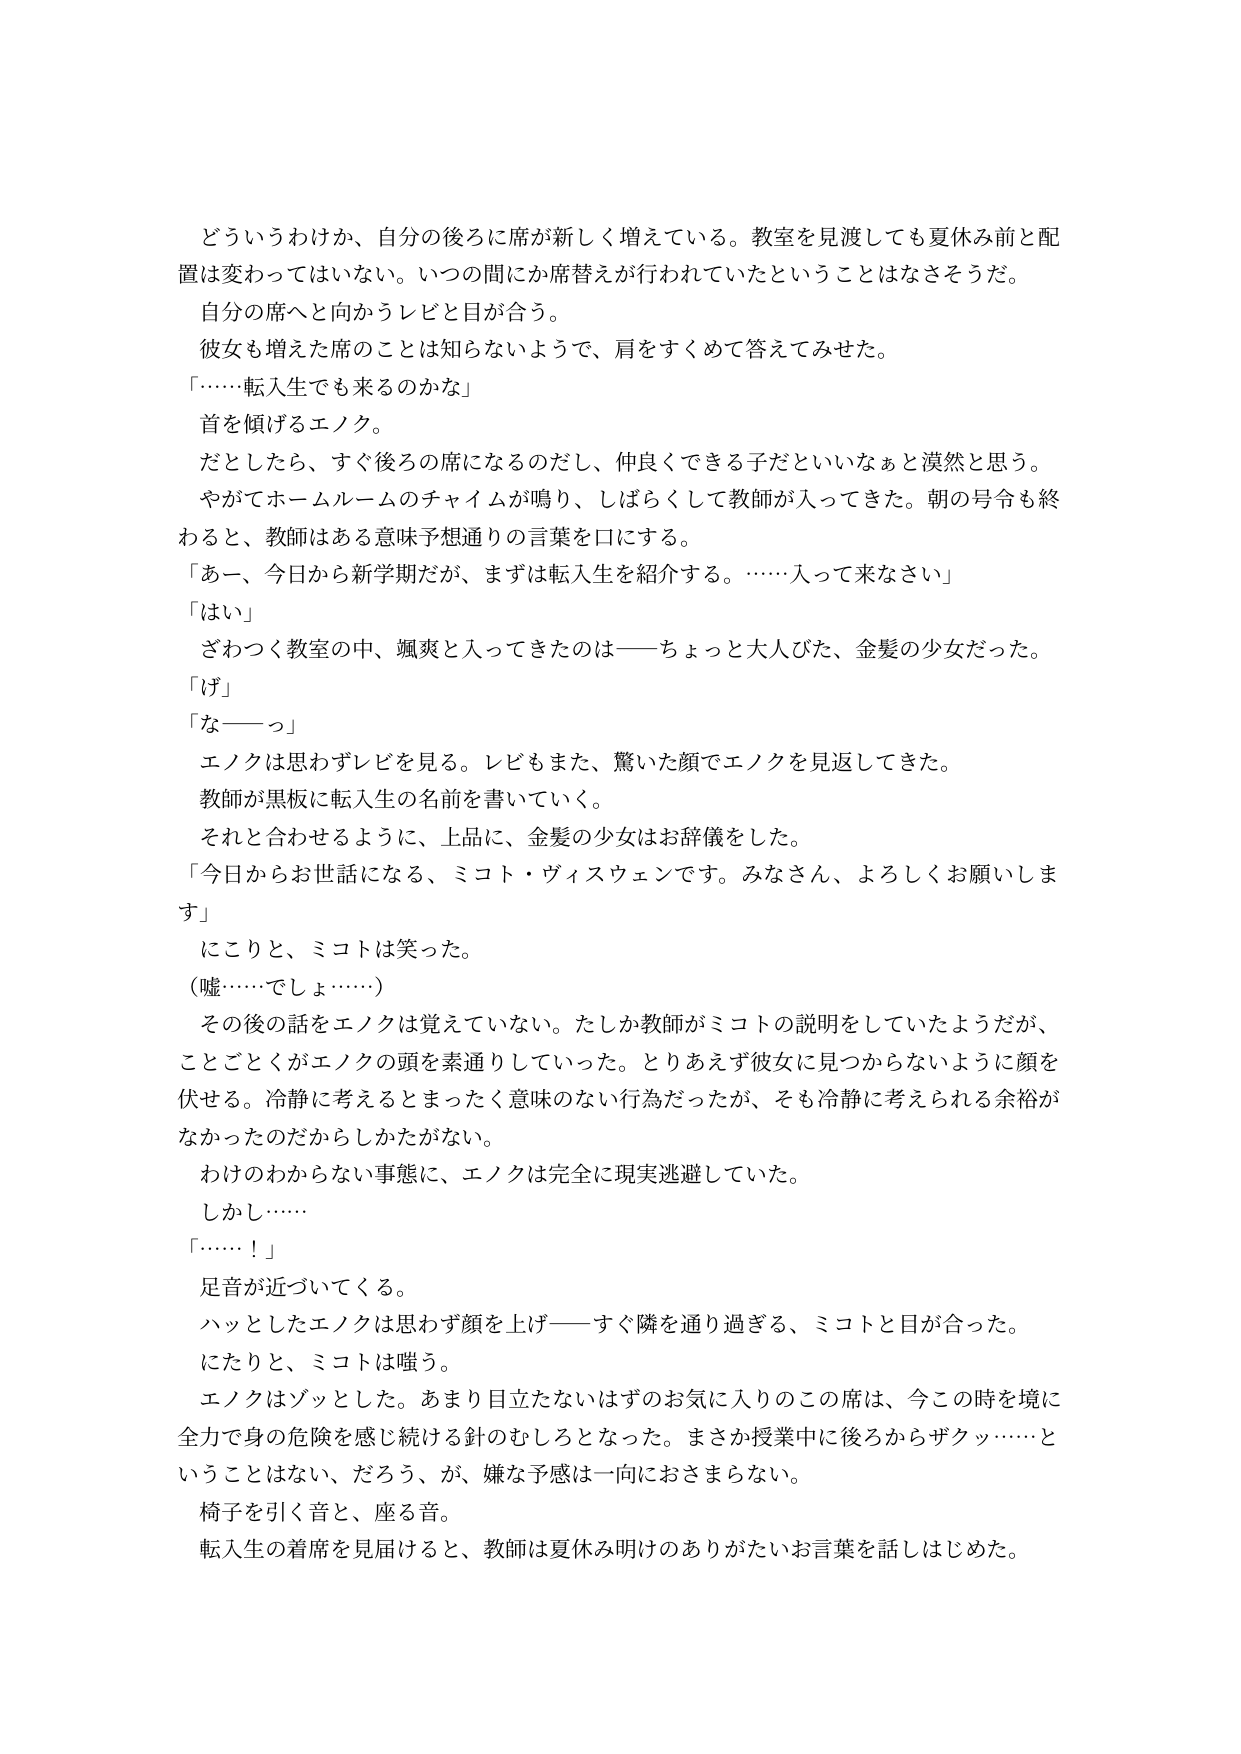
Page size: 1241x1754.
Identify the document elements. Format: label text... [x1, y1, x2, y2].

text 「……転入生でも来るのかな」 [177, 367, 1063, 404]
text （嘘……でしょ……） [177, 967, 1063, 1004]
text ハッとしたエノクは思わず顔を上げ――すぐ隣を通り過ぎる、ミコトと目が合った。 [177, 1304, 1063, 1342]
text エノクはゾッとした。あまり目立たないはずのお気に入りのこの席は、今この時を境に全力で身の危険を感じ続ける針のむしろとなった。まさか授業中に後ろからザクッ……ということはない、だろう、が、嫌な予感は一向におさまらない。 [177, 1379, 1063, 1492]
text 椅子を引く音と、座る音。 [177, 1492, 1063, 1529]
text エノクは思わずレビを見る。レビもまた、驚いた顔でエノクを見返してきた。 [177, 742, 1063, 779]
text やがてホームルームのチャイムが鳴り、しばらくして教師が入ってきた。朝の号令も終わると、教師はある意味予想通りの言葉を口にする。 [177, 479, 1063, 554]
text ざわつく教室の中、颯爽と入ってきたのは――ちょっと大人びた、金髪の少女だった。 [177, 629, 1063, 667]
text 転入生の着席を見届けると、教師は夏休み明けのありがたいお言葉を話しはじめた。 [177, 1529, 1063, 1567]
text 「……！」 [177, 1229, 1063, 1267]
text にたりと、ミコトは嗤う。 [177, 1342, 1063, 1379]
text 「はい」 [177, 592, 1063, 629]
text それと合わせるように、上品に、金髪の少女はお辞儀をした。 [177, 817, 1063, 854]
text 自分の席へと向かうレビと目が合う。 [177, 292, 1063, 329]
text 教師が黒板に転入生の名前を書いていく。 [177, 779, 1063, 817]
text 「な――っ」 [177, 704, 1063, 742]
text その後の話をエノクは覚えていない。たしか教師がミコトの説明をしていたようだが、ことごとくがエノクの頭を素通りしていった。とりあえず彼女に見つからないように顔を伏せる。冷静に考えるとまったく意味のない行為だったが、そも冷静に考えられる余裕がなかったのだからしかたがない。 [177, 1004, 1063, 1154]
text 足音が近づいてくる。 [177, 1267, 1063, 1304]
text しかし…… [177, 1192, 1063, 1229]
text どういうわけか、自分の後ろに席が新しく増えている。教室を見渡しても夏休み前と配置は変わってはいない。いつの間にか席替えが行われていたということはなさそうだ。 [177, 217, 1063, 292]
text 「あー、今日から新学期だが、まずは転入生を紹介する。……入って来なさい」 [177, 554, 1063, 592]
text だとしたら、すぐ後ろの席になるのだし、仲良くできる子だといいなぁと漠然と思う。 [177, 442, 1063, 479]
text にこりと、ミコトは笑った。 [177, 929, 1063, 967]
text 首を傾げるエノク。 [177, 404, 1063, 442]
text わけのわからない事態に、エノクは完全に現実逃避していた。 [177, 1154, 1063, 1192]
text 「げ」 [177, 667, 1063, 704]
text 彼女も増えた席のことは知らないようで、肩をすくめて答えてみせた。 [177, 329, 1063, 367]
text 「今日からお世話になる、ミコト・ヴィスウェンです。みなさん、よろしくお願いします」 [177, 854, 1063, 929]
